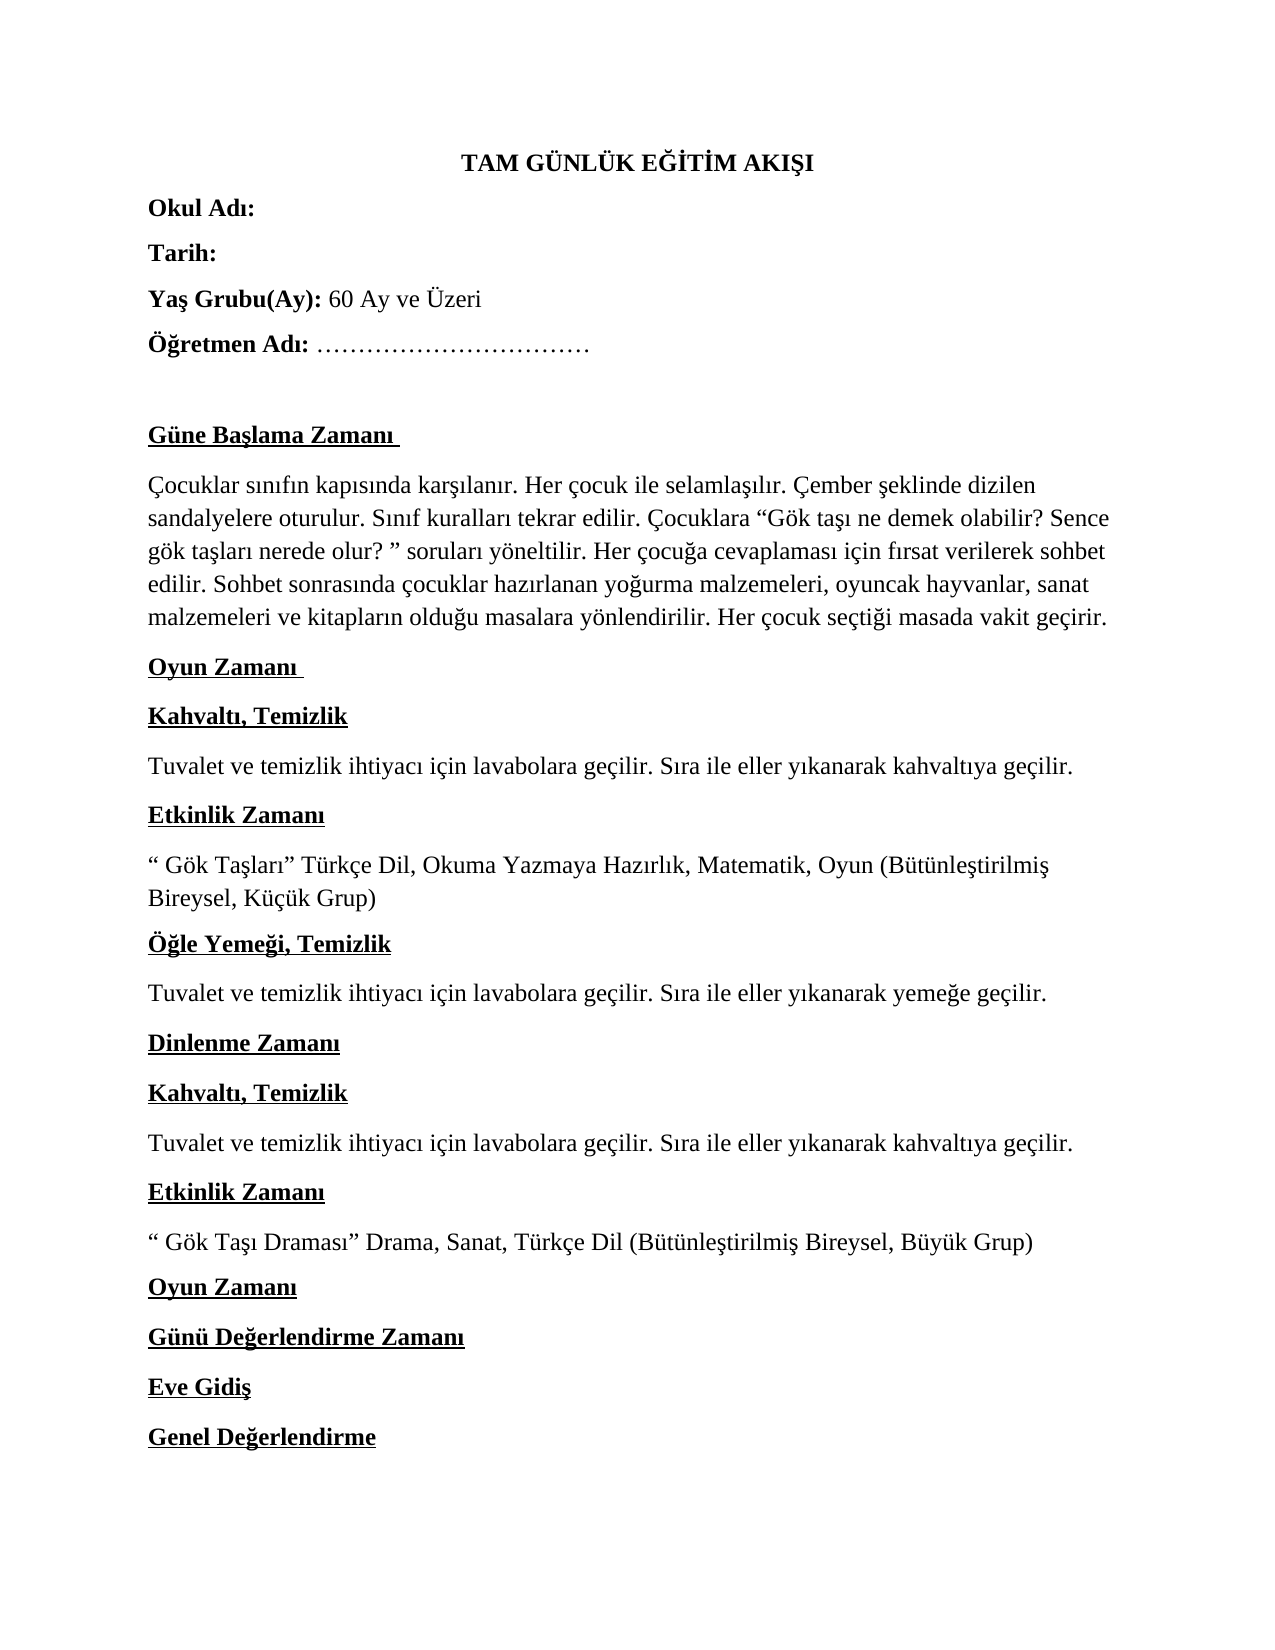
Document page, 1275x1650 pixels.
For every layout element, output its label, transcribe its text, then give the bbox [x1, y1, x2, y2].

text TAM GÜNLÜK EĞİTİM AKIŞI [148, 148, 1127, 176]
text Etkinlik Zamanı [148, 801, 1127, 829]
text Tarih: [148, 238, 1127, 267]
text Yaş Grubu(Ay): 60 Ay ve Üzeri [148, 284, 1127, 313]
text Güne Başlama Zamanı [148, 420, 1127, 449]
text Tuvalet ve temizlik ihtiyacı için lavabolara geçilir. Sıra ile eller yıkanarak kahvaltıya geçilir. [148, 751, 1127, 780]
text Çocuklar sınıfın kapısında karşılanır. Her çocuk ile selamlaşılır. Çember şeklinde dizilen sandalyelere oturulur. Sınıf kuralları tekrar edilir. Çocuklara “Gök taşı ne demek olabilir? Sence gök taşları nerede olur? ” soruları yöneltilir. Her çocuğa cevaplaması için fırsat verilerek sohbet edilir. Sohbet sonrasında çocuklar hazırlanan yoğurma malzemeleri, oyuncak hayvanlar, sanat malzemeleri ve kitapların olduğu masalara yönlendirilir. Her çocuk seçtiği masada vakit geçirir. [148, 470, 1127, 631]
text Okul Adı: [148, 193, 1127, 222]
text Dinlenme Zamanı [148, 1028, 1127, 1057]
text Kahvaltı, Temizlik [148, 1078, 1127, 1107]
text Genel Değerlendirme [148, 1422, 1127, 1450]
text Günü Değerlendirme Zamanı [148, 1322, 1127, 1351]
text Öğle Yemeği, Temizlik [148, 929, 1127, 958]
text Tuvalet ve temizlik ihtiyacı için lavabolara geçilir. Sıra ile eller yıkanarak yemeğe geçilir. [148, 978, 1127, 1007]
text Oyun Zamanı [148, 652, 1127, 680]
text Oyun Zamanı [148, 1272, 1127, 1301]
text Etkinlik Zamanı [148, 1177, 1127, 1206]
text Eve Gidiş [148, 1372, 1127, 1401]
text Öğretmen Adı: …………………………… [148, 329, 1127, 358]
text “ Gök Taşı Draması” Drama, Sanat, Türkçe Dil (Bütünleştirilmiş Bireysel, Büyük Grup) [148, 1227, 1127, 1256]
text “ Gök Taşları” Türkçe Dil, Okuma Yazmaya Hazırlık, Matematik, Oyun (Bütünleştirilmiş Bireysel, Küçük Grup) [148, 850, 1127, 912]
text Kahvaltı, Temizlik [148, 701, 1127, 730]
text Tuvalet ve temizlik ihtiyacı için lavabolara geçilir. Sıra ile eller yıkanarak kahvaltıya geçilir. [148, 1128, 1127, 1156]
